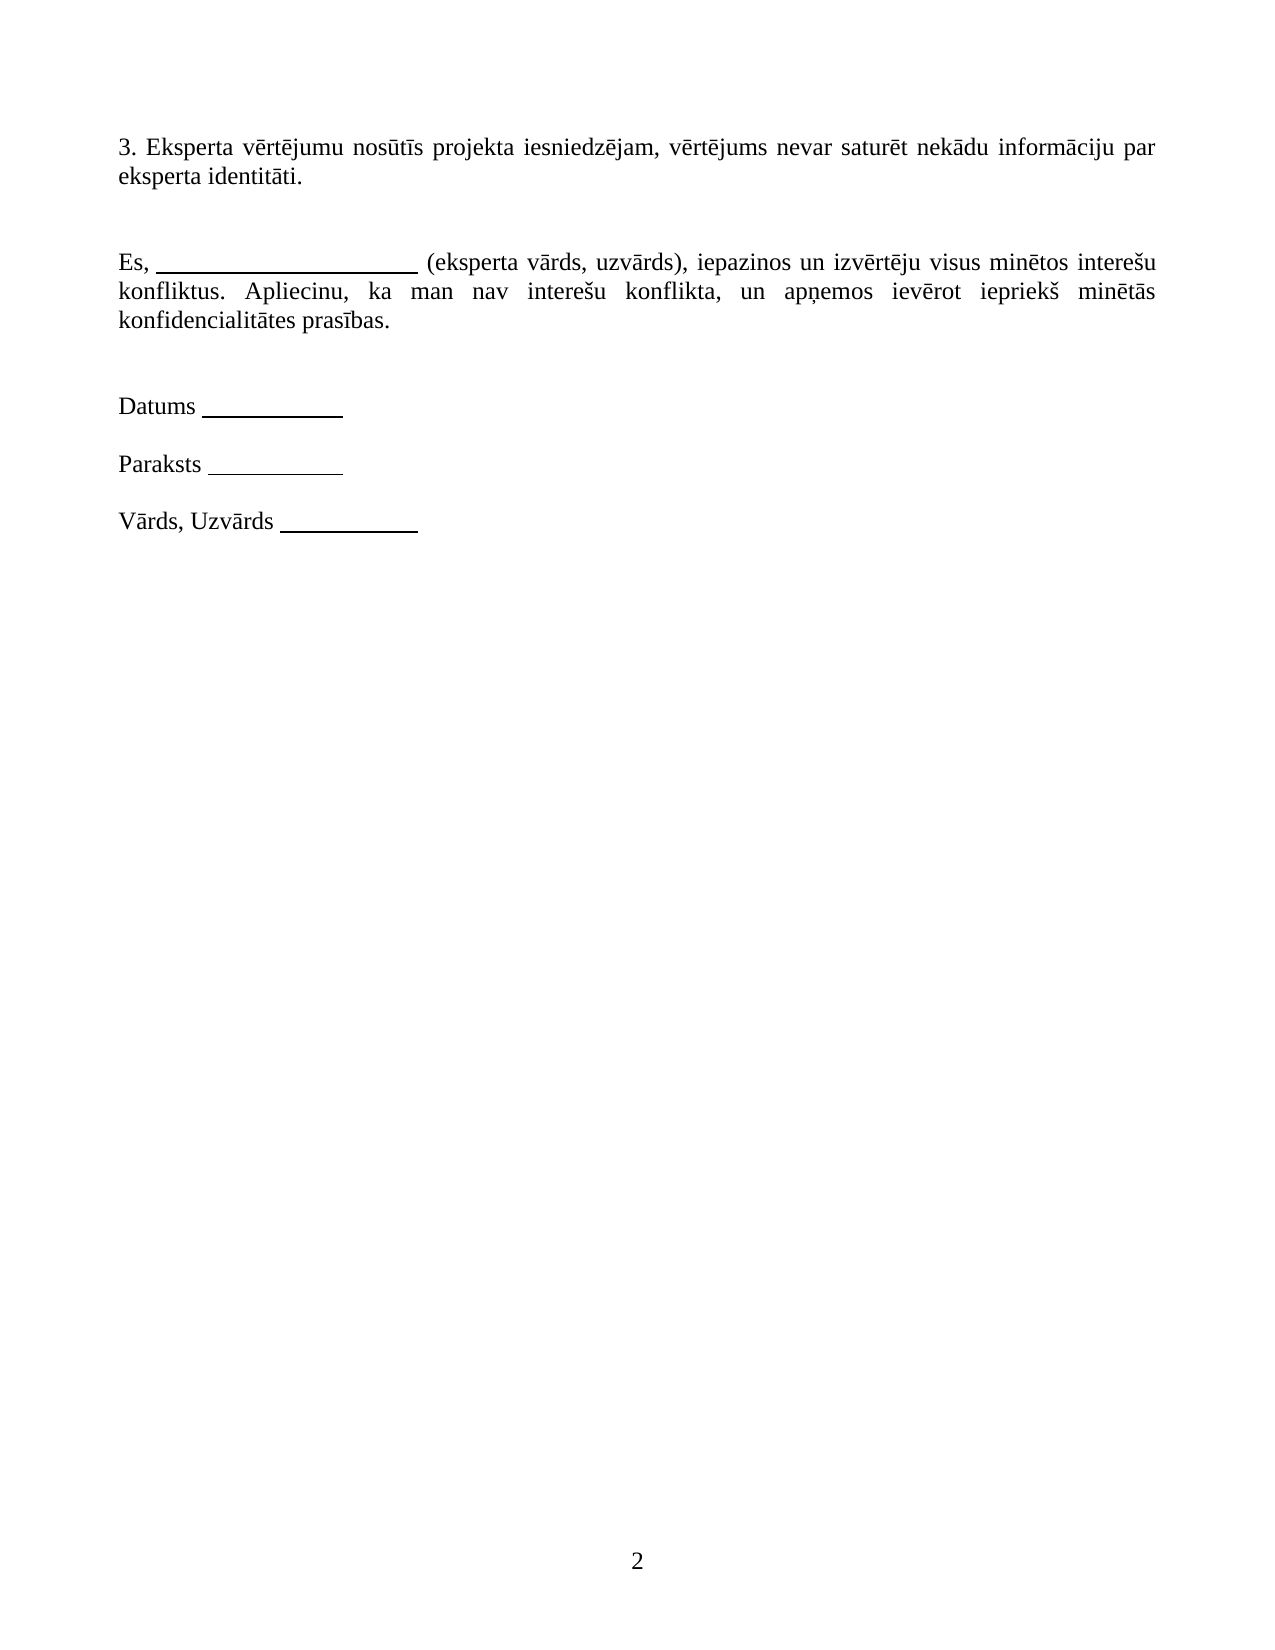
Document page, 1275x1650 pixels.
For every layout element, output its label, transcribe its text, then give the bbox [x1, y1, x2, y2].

text Datums [118, 391, 1157, 420]
text Paraksts [118, 449, 1157, 477]
text Es, (eksperta vārds, uzvārds), iepazinos un izvērtēju visus minētos interešu konfliktus. Apliecinu, ka man nav interešu konflikta, un apņemos ievērot iepriekš minētās konfidencialitātes prasības. [118, 247, 1157, 334]
text Vārds, Uzvārds [118, 506, 1157, 535]
text 3. Eksperta vērtējumu nosūtīs projekta iesniedzējam, vērtējums nevar saturēt nekādu informāciju par eksperta identitāti. [118, 132, 1157, 190]
